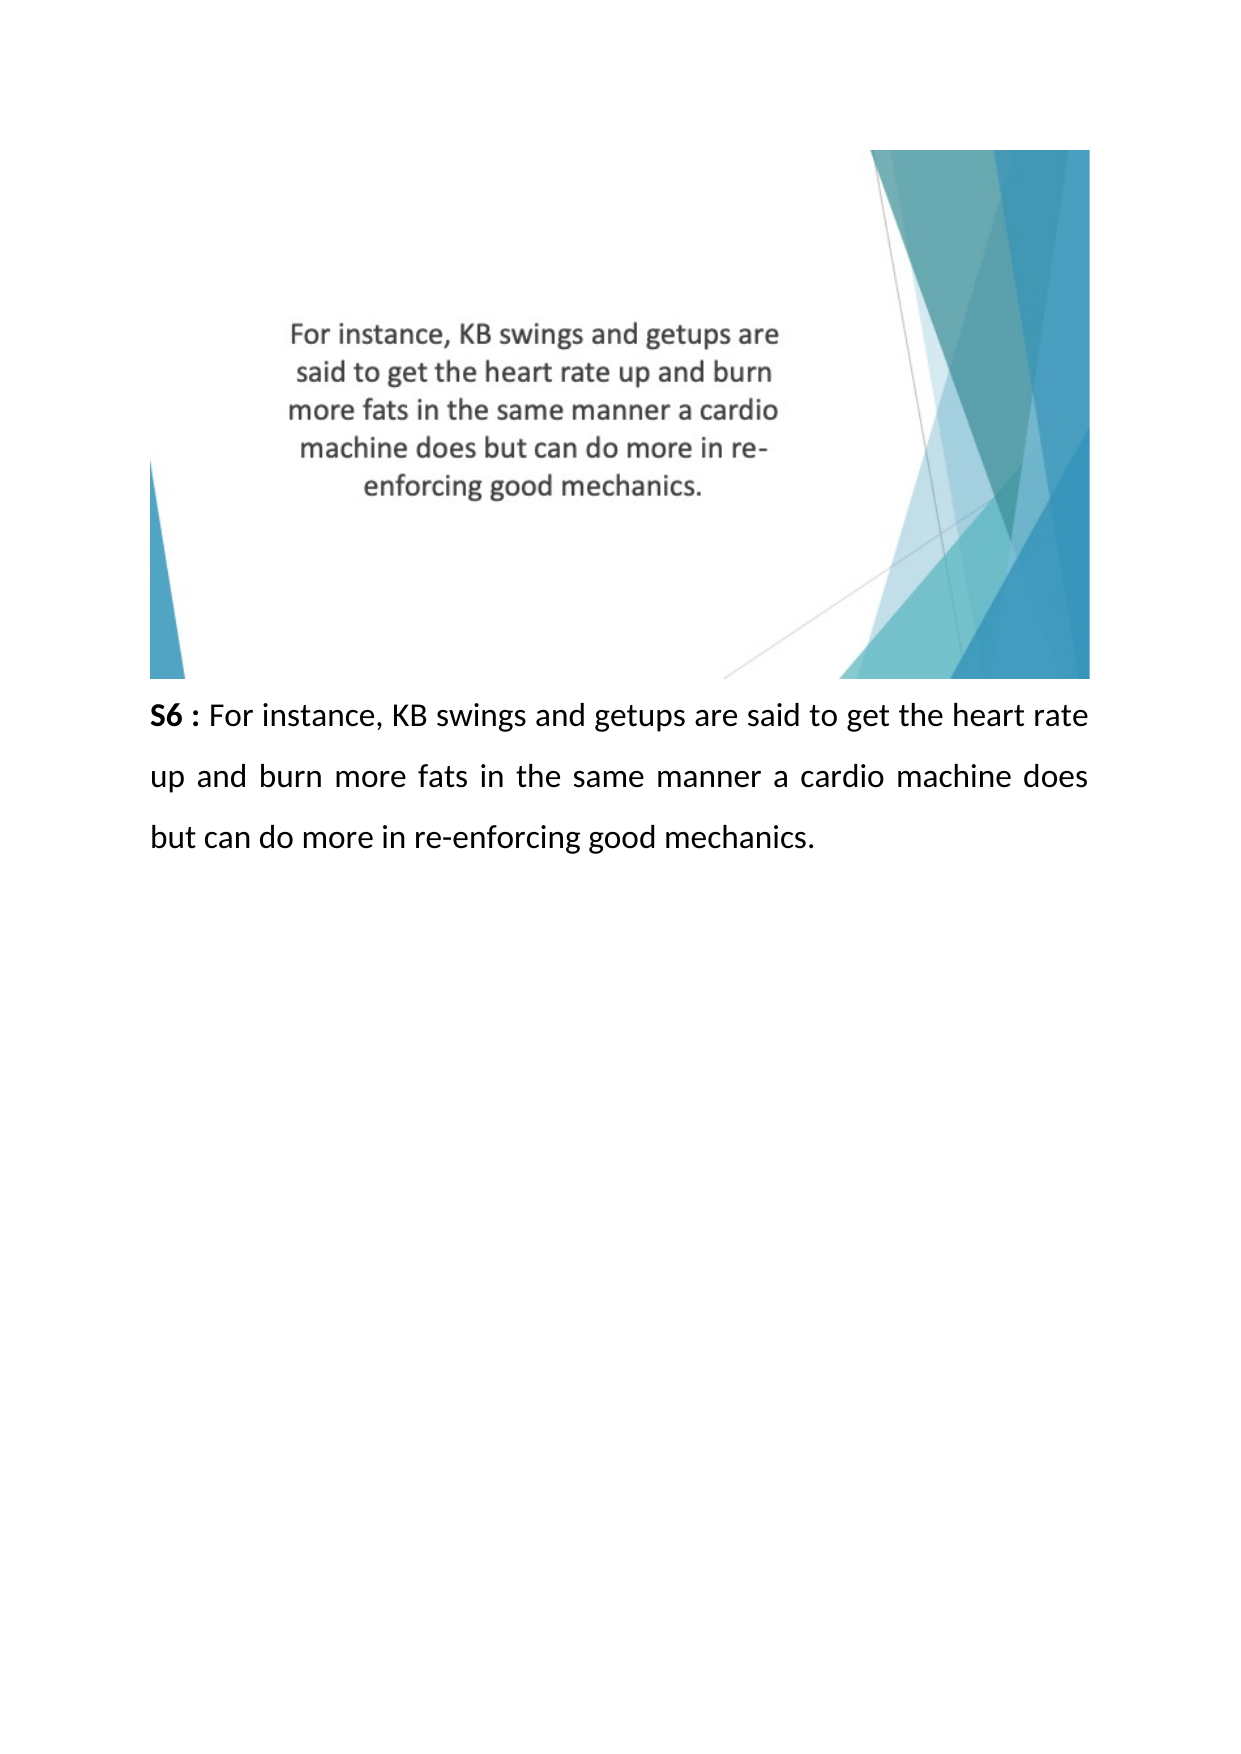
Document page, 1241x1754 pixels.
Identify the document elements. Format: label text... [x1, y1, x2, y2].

text S6 : For instance, KB swings and getups are said to get the heart rate up and burn more fats in the same manner a cardio machine does but can do more in re-enforcing good mechanics. [150, 694, 1090, 857]
picture [150, 150, 1090, 679]
